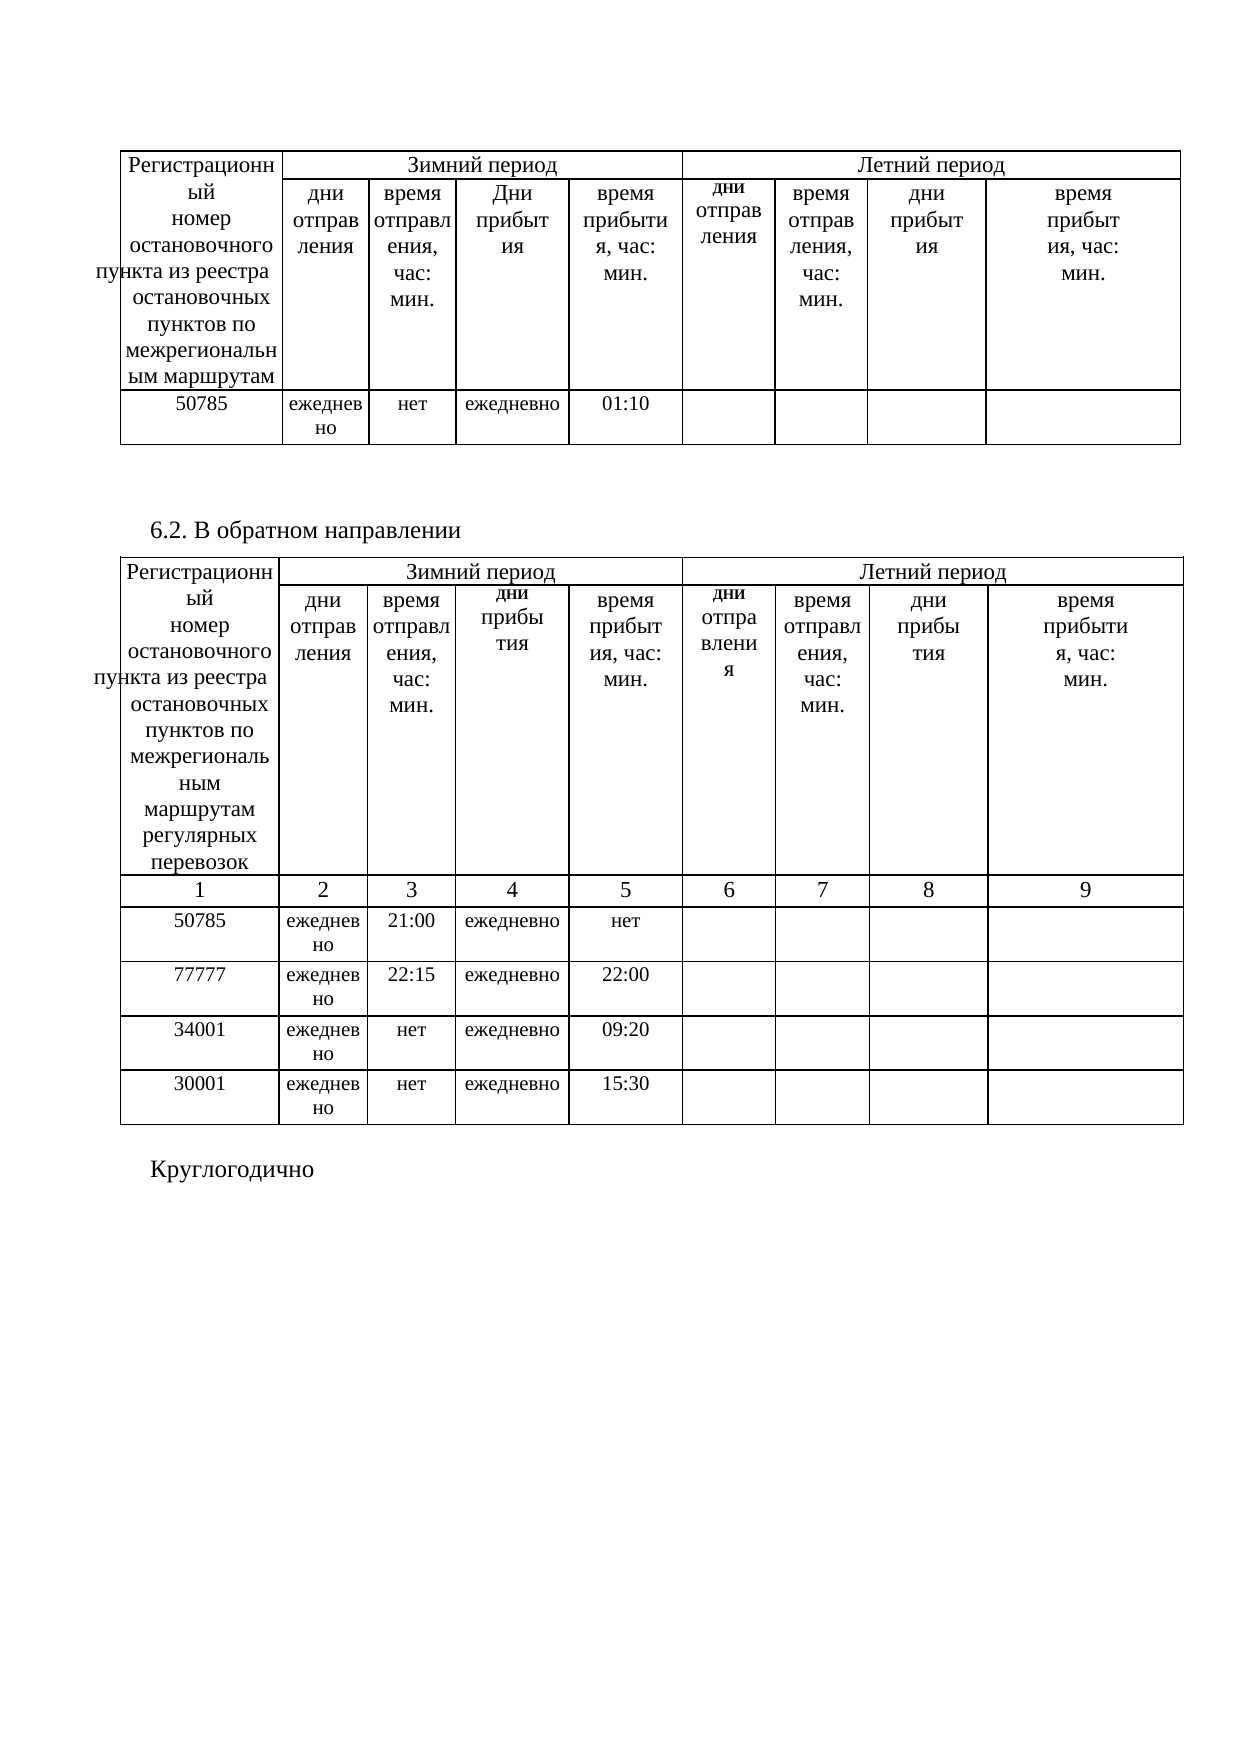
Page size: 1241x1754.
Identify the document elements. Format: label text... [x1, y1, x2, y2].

table_cell 3 [368, 876, 455, 906]
table_cell время прибыт ия, час: мин. [570, 586, 682, 874]
table_cell нет [370, 391, 455, 444]
table_cell 9 [989, 876, 1183, 906]
table_cell ДНИ отпра влени я [683, 586, 775, 874]
table_cell 77777 [121, 962, 278, 1015]
table_cell 22:00 [570, 962, 682, 1015]
table_header Зимний период [280, 558, 682, 584]
table_cell [870, 1071, 987, 1124]
table_cell [683, 1017, 775, 1069]
table_cell ежедневно [456, 1071, 568, 1124]
table_header Летний период [683, 152, 1180, 178]
table_cell 50785 [121, 908, 278, 961]
text 6.2. В обратном направлении [150, 515, 1090, 544]
table_cell время прибыти я, час: мин. [989, 586, 1183, 874]
table_cell [989, 1017, 1183, 1069]
table_cell дни прибы тия [870, 586, 987, 874]
table_header Летний период [683, 558, 1183, 584]
table_cell дни отправ ления [283, 180, 368, 389]
table_cell [776, 908, 869, 961]
table_cell время отправл ения, час: мин. [776, 586, 869, 874]
table_cell 4 [456, 876, 568, 906]
table_cell время отправл ения, час: мин. [368, 586, 455, 874]
table_cell 22:15 [368, 962, 455, 1015]
table_cell [870, 962, 987, 1015]
table_cell [776, 1071, 869, 1124]
table_cell ежедневно [280, 1071, 367, 1124]
table_cell 30001 [121, 1071, 278, 1124]
table_cell 15:30 [570, 1071, 682, 1124]
table_cell Дни прибыт ия [457, 180, 568, 389]
table_cell [989, 1071, 1183, 1124]
table_cell ежедневно [456, 962, 568, 1015]
table_cell [776, 1017, 869, 1069]
table_header Регистрационный номер остановочного пункта из реестра остановочных пунктов по межрегиональным маршрутам регулярных перевозок [121, 558, 278, 874]
table_cell [683, 391, 774, 444]
table_cell нет [368, 1017, 455, 1069]
table_cell 34001 [121, 1017, 278, 1069]
table_cell [683, 1071, 775, 1124]
table_cell [683, 962, 775, 1015]
table_cell [989, 908, 1183, 961]
table_cell дни прибыт ия [868, 180, 985, 389]
table_cell [683, 908, 775, 961]
table_cell [870, 1017, 987, 1069]
table_cell 6 [683, 876, 775, 906]
table_cell ДНИ прибы тия [456, 586, 568, 874]
table_cell 1 [121, 876, 278, 906]
table_cell дни отправ ления [280, 586, 367, 874]
table_cell нет [570, 908, 682, 961]
table_cell ежедневно [456, 908, 568, 961]
table_cell ежедневно [456, 1017, 568, 1069]
table_cell время отправл ения, час: мин. [370, 180, 455, 389]
table_cell 50785 [121, 391, 282, 444]
table_header Зимний период [283, 152, 682, 178]
table_cell 5 [570, 876, 682, 906]
table_cell ДНИ отправ ления [683, 180, 774, 389]
table_cell 21:00 [368, 908, 455, 961]
table_cell время прибыт ия, час: мин. [987, 180, 1180, 389]
table_cell ежедневно [280, 1017, 367, 1069]
table_cell ежедневно [457, 391, 568, 444]
text Круглогодично [150, 1154, 1090, 1183]
table_cell 2 [280, 876, 367, 906]
table_cell время прибыти я, час: мин. [570, 180, 682, 389]
table_cell ежедневно [283, 391, 368, 444]
table_cell 8 [870, 876, 987, 906]
table_cell [868, 391, 985, 444]
table_cell 09:20 [570, 1017, 682, 1069]
table_cell ежедневно [280, 908, 367, 961]
table_cell нет [368, 1071, 455, 1124]
table_cell [987, 391, 1180, 444]
table_cell 7 [776, 876, 869, 906]
table_cell [776, 391, 867, 444]
table_cell [870, 908, 987, 961]
table_cell ежедневно [280, 962, 367, 1015]
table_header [121, 152, 282, 389]
table_cell 01:10 [570, 391, 682, 444]
table_cell [776, 962, 869, 1015]
table_cell [989, 962, 1183, 1015]
table_cell время отправ ления, час: мин. [776, 180, 867, 389]
